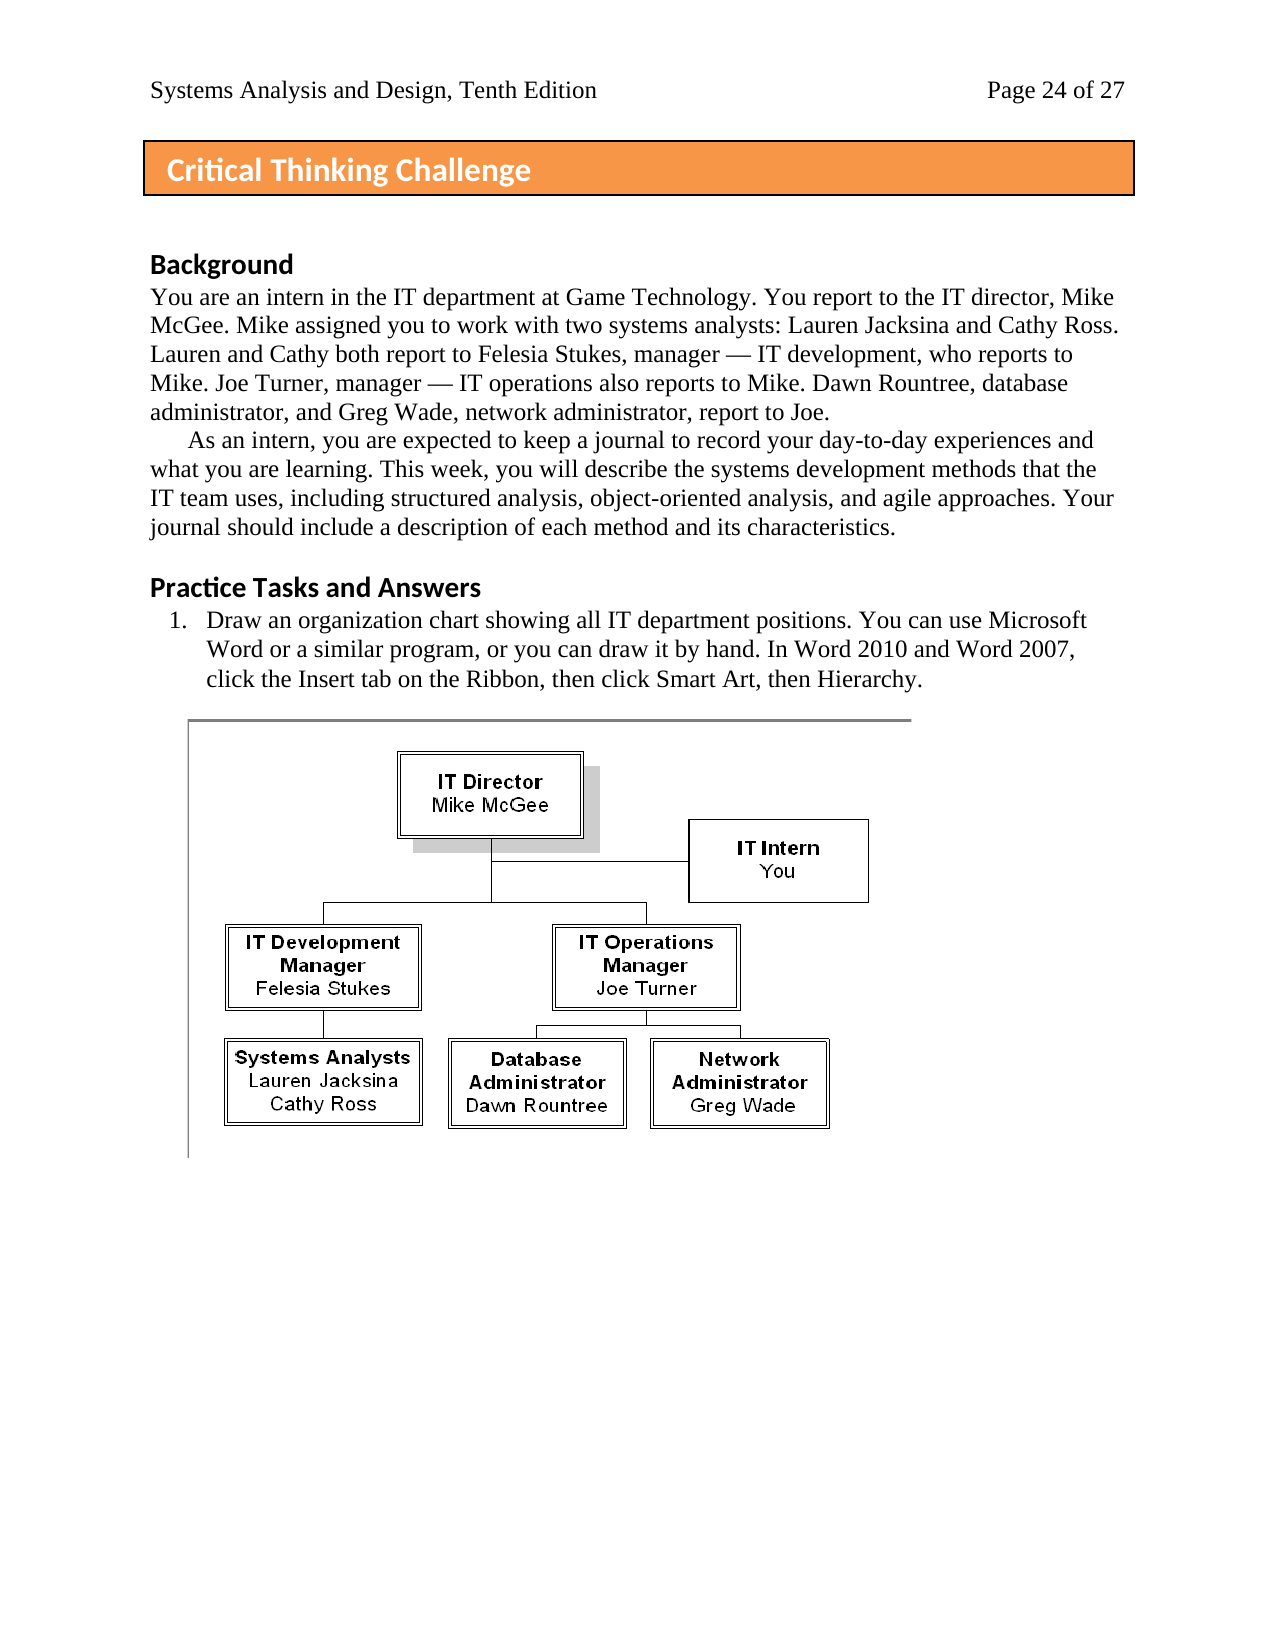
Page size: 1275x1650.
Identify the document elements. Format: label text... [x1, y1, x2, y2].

text Background [150, 246, 1125, 282]
text As an intern, you are expected to keep a journal to record your day-to-day experiences and what you are learning. This week, you will describe the systems development methods that the IT team uses, including structured analysis, object-oriented analysis, and agile approaches. Your journal should include a description of each method and its characteristics. [150, 426, 1125, 541]
list Draw an organization chart showing all IT department positions. You can use Microsoft Word or a similar program, or you can draw it by hand. In Word 2010 and Word 2007, click the Insert tab on the Ribbon, then click Smart Art, then Hierarchy. [169, 605, 1125, 692]
text You are an intern in the IT department at Game Technology. You report to the IT director, Mike McGee. Mike assigned you to work with two systems analysts: Lauren Jacksina and Cathy Ross. Lauren and Cathy both report to Felesia Stukes, manager — IT development, who reports to Mike. Joe Turner, manager — IT operations also reports to Mike. Dawn Rountree, database administrator, and Greg Wade, network administrator, report to Joe. [150, 282, 1125, 426]
text Practice Tasks and Answers [150, 569, 1125, 605]
picture [186, 719, 911, 1157]
